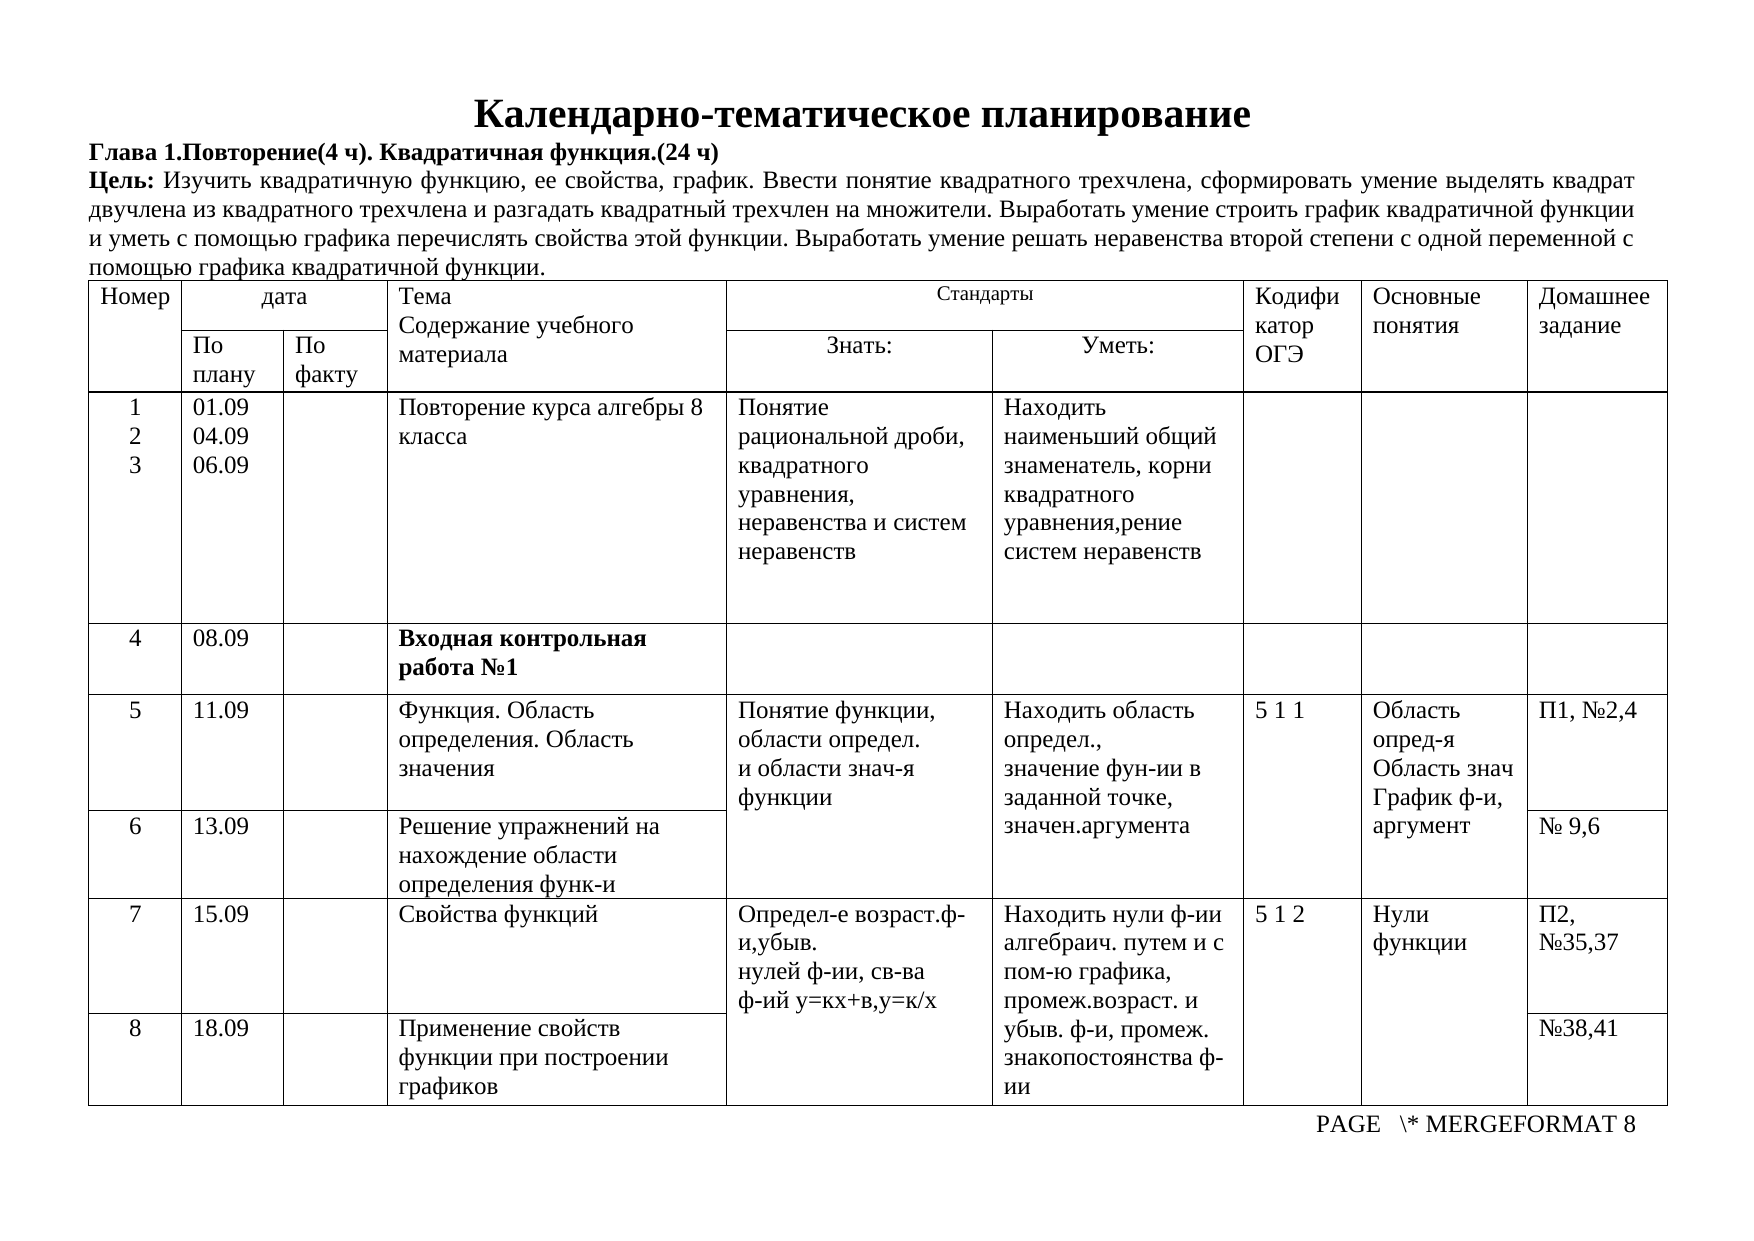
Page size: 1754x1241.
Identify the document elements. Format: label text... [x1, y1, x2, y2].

table_cell [284, 1014, 387, 1105]
table_cell 8 [89, 1014, 181, 1105]
table_cell Понятие функции, области определ. и области знач-я функции [727, 695, 992, 898]
table_cell Входная контрольная работа №1 [388, 624, 726, 694]
table_cell Находить нули ф-ии алгебраич. путем и с пом-ю графика, промеж.возраст. и убыв. ф-и, промеж. знакопостоянства ф-ии [993, 899, 1243, 1105]
table_cell 13.09 [182, 811, 283, 898]
table_cell Определ-е возраст.ф-и,убыв. нулей ф-ии, св-ва ф-ий у=кх+в,у=к/х [727, 899, 992, 1105]
table_header Основные понятия [1362, 281, 1527, 391]
table_cell 01.09 04.09 06.09 [182, 393, 283, 622]
table_cell 1 2 3 [89, 393, 181, 622]
table_cell [1362, 393, 1527, 622]
table_cell № 9,6 [1528, 811, 1667, 898]
table_cell [284, 393, 387, 622]
table_cell [284, 624, 387, 694]
table_cell Уметь: [993, 331, 1243, 391]
table_cell Свойства функций [388, 899, 726, 1012]
table_header Тема Содержание учебного материала [388, 281, 726, 391]
table_cell [1528, 393, 1667, 622]
table_cell №38,41 [1528, 1014, 1667, 1105]
table_cell Решение упражнений на нахождение области определения функ-и [388, 811, 726, 898]
table_cell [1244, 393, 1361, 622]
table_cell Нули функции [1362, 899, 1527, 1105]
table_header Кодификатор ОГЭ [1244, 281, 1361, 391]
table_cell 5 [89, 695, 181, 810]
table_cell 15.09 [182, 899, 283, 1012]
table_cell [284, 899, 387, 1012]
table_cell Знать: [727, 331, 992, 391]
text Календарно-тематическое планирование [89, 89, 1636, 137]
table_cell Находить наименьший общий знаменатель, корни квадратного уравнения,рение систем неравенств [993, 393, 1243, 622]
table_cell [284, 811, 387, 898]
table_cell П1, №2,4 [1528, 695, 1667, 810]
table_cell 5 1 1 [1244, 695, 1361, 898]
table_cell 08.09 [182, 624, 283, 694]
table_cell 6 [89, 811, 181, 898]
table_cell Понятие рациональной дроби, квадратного уравнения, неравенства и систем неравенств [727, 393, 992, 622]
table_cell 11.09 [182, 695, 283, 810]
table_cell По факту [284, 331, 387, 391]
text Цель: Изучить квадратичную функцию, ее свойства, график. Ввести понятие квадратного трехчлена, сформировать умение выделять квадрат двучлена из квадратного трехчлена и разгадать квадратный трехчлен на множители. Выработать умение строить график квадратичной функции и уметь с помощью графика перечислять свойства этой функции. Выработать умение решать неравенства второй степени с одной переменной с помощью графика квадратичной функции. [89, 165, 1636, 280]
table_header Стандарты [727, 281, 1243, 329]
table_cell Применение свойств функции при построении графиков [388, 1014, 726, 1105]
table_cell По плану [182, 331, 283, 391]
table_cell [284, 695, 387, 810]
table_cell Повторение курса алгебры 8 класса [388, 393, 726, 622]
table_cell [1528, 624, 1667, 694]
table_cell Область опред-я Область знач График ф-и, аргумент [1362, 695, 1527, 898]
table_cell 4 [89, 624, 181, 694]
text Глава 1.Повторение(4 ч). Квадратичная функция.(24 ч) [89, 137, 1636, 165]
table_cell 5 1 2 [1244, 899, 1361, 1105]
table_header дата [182, 281, 387, 329]
table_cell Функция. Область определения. Область значения [388, 695, 726, 810]
table_header Номер [89, 281, 181, 391]
table_cell [1244, 624, 1361, 694]
table_header Домашнее задание [1528, 281, 1667, 391]
table_cell П2, №35,37 [1528, 899, 1667, 1012]
table_cell 7 [89, 899, 181, 1012]
table_cell [993, 624, 1243, 694]
table_cell [1362, 624, 1527, 694]
table_cell [727, 624, 992, 694]
table_cell 18.09 [182, 1014, 283, 1105]
table_cell Находить область определ., значение фун-ии в заданной точке, значен.аргумента [993, 695, 1243, 898]
